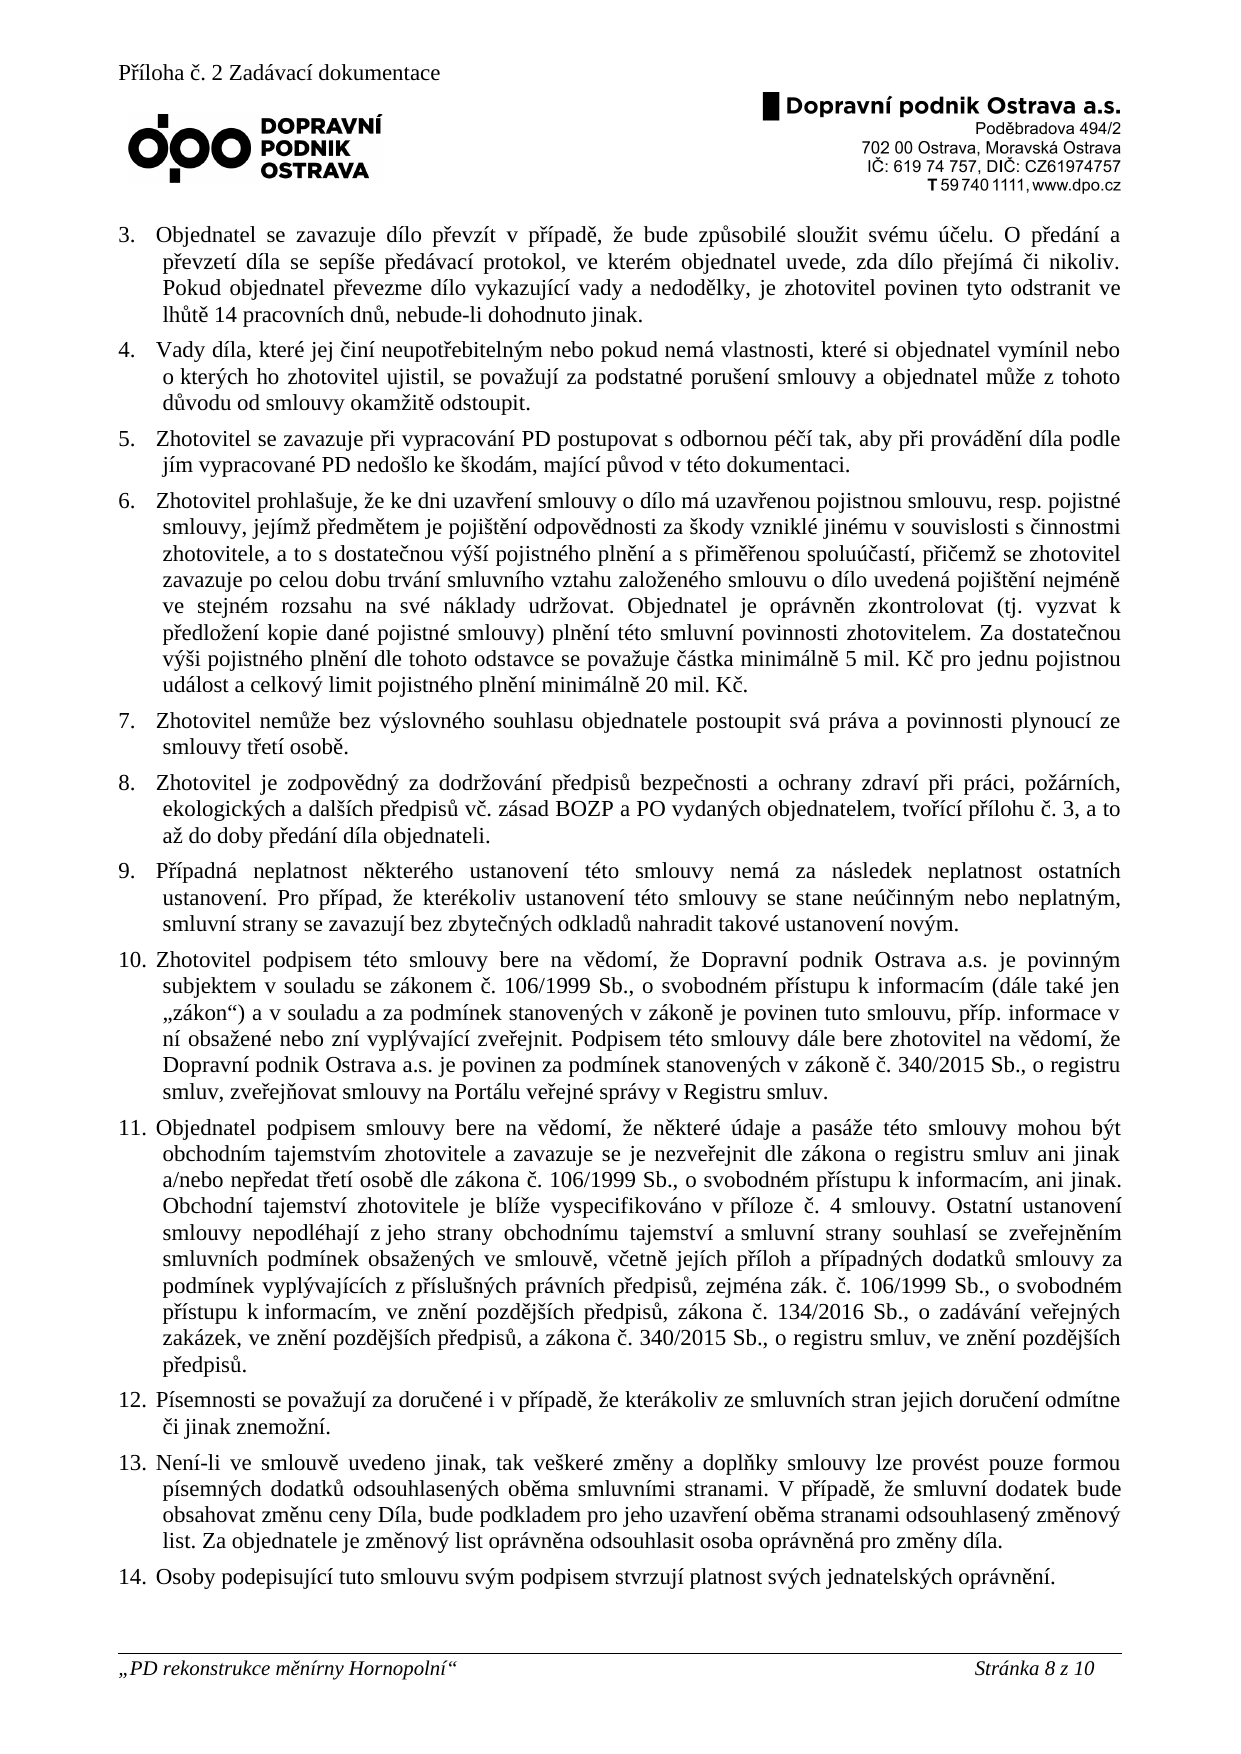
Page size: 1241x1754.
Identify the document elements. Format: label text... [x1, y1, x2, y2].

list Zhotovitel nemůže bez výslovného souhlasu objednatele postoupit svá práva a povinnosti plynoucí ze smlouvy třetí osobě. [118, 707, 1122, 760]
list Objednatel podpisem smlouvy bere na vědomí, že některé údaje a pasáže této smlouvy mohou být obchodním tajemstvím zhotovitele a zavazuje se je nezveřejnit dle zákona o registru smluv ani jinak a/nebo nepředat třetí osobě dle zákona č. 106/1999 Sb., o svobodném přístupu k informacím, ani jinak. Obchodní tajemství zhotovitele je blíže vyspecifikováno v příloze č. 4 smlouvy. Ostatní ustanovení smlouvy nepodléhají z jeho strany obchodnímu tajemství a smluvní strany souhlasí se zveřejněním smluvních podmínek obsažených ve smlouvě, včetně jejích příloh a případných dodatků smlouvy za podmínek vyplývajících z příslušných právních předpisů, zejména zák. č. 106/1999 Sb., o svobodném přístupu k informacím, ve znění pozdějších předpisů, zákona č. 134/2016 Sb., o zadávání veřejných zakázek, ve znění pozdějších předpisů, a zákona č. 340/2015 Sb., o registru smluv, ve znění pozdějších předpisů. [118, 1113, 1122, 1377]
list Případná neplatnost některého ustanovení této smlouvy nemá za následek neplatnost ostatních ustanovení. Pro případ, že kterékoliv ustanovení této smlouvy se stane neúčinným nebo neplatným, smluvní strany se zavazují bez zbytečných odkladů nahradit takové ustanovení novým. [118, 858, 1122, 937]
picture [762, 92, 1121, 194]
list Objednatel se zavazuje dílo převzít v případě, že bude způsobilé sloužit svému účelu. O předání a převzetí díla se sepíše předávací protokol, ve kterém objednatel uvede, zda dílo přejímá či nikoliv. Pokud objednatel převezme dílo vykazující vady a nedodělky, je zhotovitel povinen tyto odstranit ve lhůtě 14 pracovních dnů, nebude-li dohodnuto jinak. [118, 222, 1122, 327]
list Písemnosti se považují za doručené i v případě, že kterákoliv ze smluvních stran jejich doručení odmítne či jinak znemožní. [118, 1386, 1122, 1439]
list Osoby podepisující tuto smlouvu svým podpisem stvrzují platnost svých jednatelských oprávnění. [118, 1563, 1122, 1590]
picture [128, 114, 383, 183]
list Zhotovitel se zavazuje při vypracování PD postupovat s odbornou péčí tak, aby při provádění díla podle jím vypracované PD nedošlo ke škodám, mající původ v této dokumentaci. [118, 425, 1122, 477]
list Vady díla, které jej činí neupotřebitelným nebo pokud nemá vlastnosti, které si objednatel vymínil nebo o kterých ho zhotovitel ujistil, se považují za podstatné porušení smlouvy a objednatel může z tohoto důvodu od smlouvy okamžitě odstoupit. [118, 336, 1122, 415]
list Zhotovitel prohlašuje, že ke dni uzavření smlouvy o dílo má uzavřenou pojistnou smlouvu, resp. pojistné smlouvy, jejímž předmětem je pojištění odpovědnosti za škody vzniklé jinému v souvislosti s činnostmi zhotovitele, a to s dostatečnou výší pojistného plnění a s přiměřenou spoluúčastí, přičemž se zhotovitel zavazuje po celou dobu trvání smluvního vztahu založeného smlouvu o dílo uvedená pojištění nejméně ve stejném rozsahu na své náklady udržovat. Objednatel je oprávněn zkontrolovat (tj. vyzvat k předložení kopie dané pojistné smlouvy) plnění této smluvní povinnosti zhotovitelem. Za dostatečnou výši pojistného plnění dle tohoto odstavce se považuje částka minimálně 5 mil. Kč pro jednu pojistnou událost a celkový limit pojistného plnění minimálně 20 mil. Kč. [118, 487, 1122, 698]
list Není-li ve smlouvě uvedeno jinak, tak veškeré změny a doplňky smlouvy lze provést pouze formou písemných dodatků odsouhlasených oběma smluvními stranami. V případě, že smluvní dodatek bude obsahovat změnu ceny Díla, bude podkladem pro jeho uzavření oběma stranami odsouhlasený změnový list. Za objednatele je změnový list oprávněna odsouhlasit osoba oprávněná pro změny díla. [118, 1448, 1122, 1554]
list Zhotovitel podpisem této smlouvy bere na vědomí, že Dopravní podnik Ostrava a.s. je povinným subjektem v souladu se zákonem č. 106/1999 Sb., o svobodném přístupu k informacím (dále také jen „zákon“) a v souladu a za podmínek stanovených v zákoně je povinen tuto smlouvu, příp. informace v ní obsažené nebo zní vyplývající zveřejnit. Podpisem této smlouvy dále bere zhotovitel na vědomí, že Dopravní podnik Ostrava a.s. je povinen za podmínek stanovených v zákoně č. 340/2015 Sb., o registru smluv, zveřejňovat smlouvy na Portálu veřejné správy v Registru smluv. [118, 946, 1122, 1104]
list Zhotovitel je zodpovědný za dodržování předpisů bezpečnosti a ochrany zdraví při práci, požárních, ekologických a dalších předpisů vč. zásad BOZP a PO vydaných objednatelem, tvořící přílohu č. 3, a to až do doby předání díla objednateli. [118, 769, 1122, 848]
